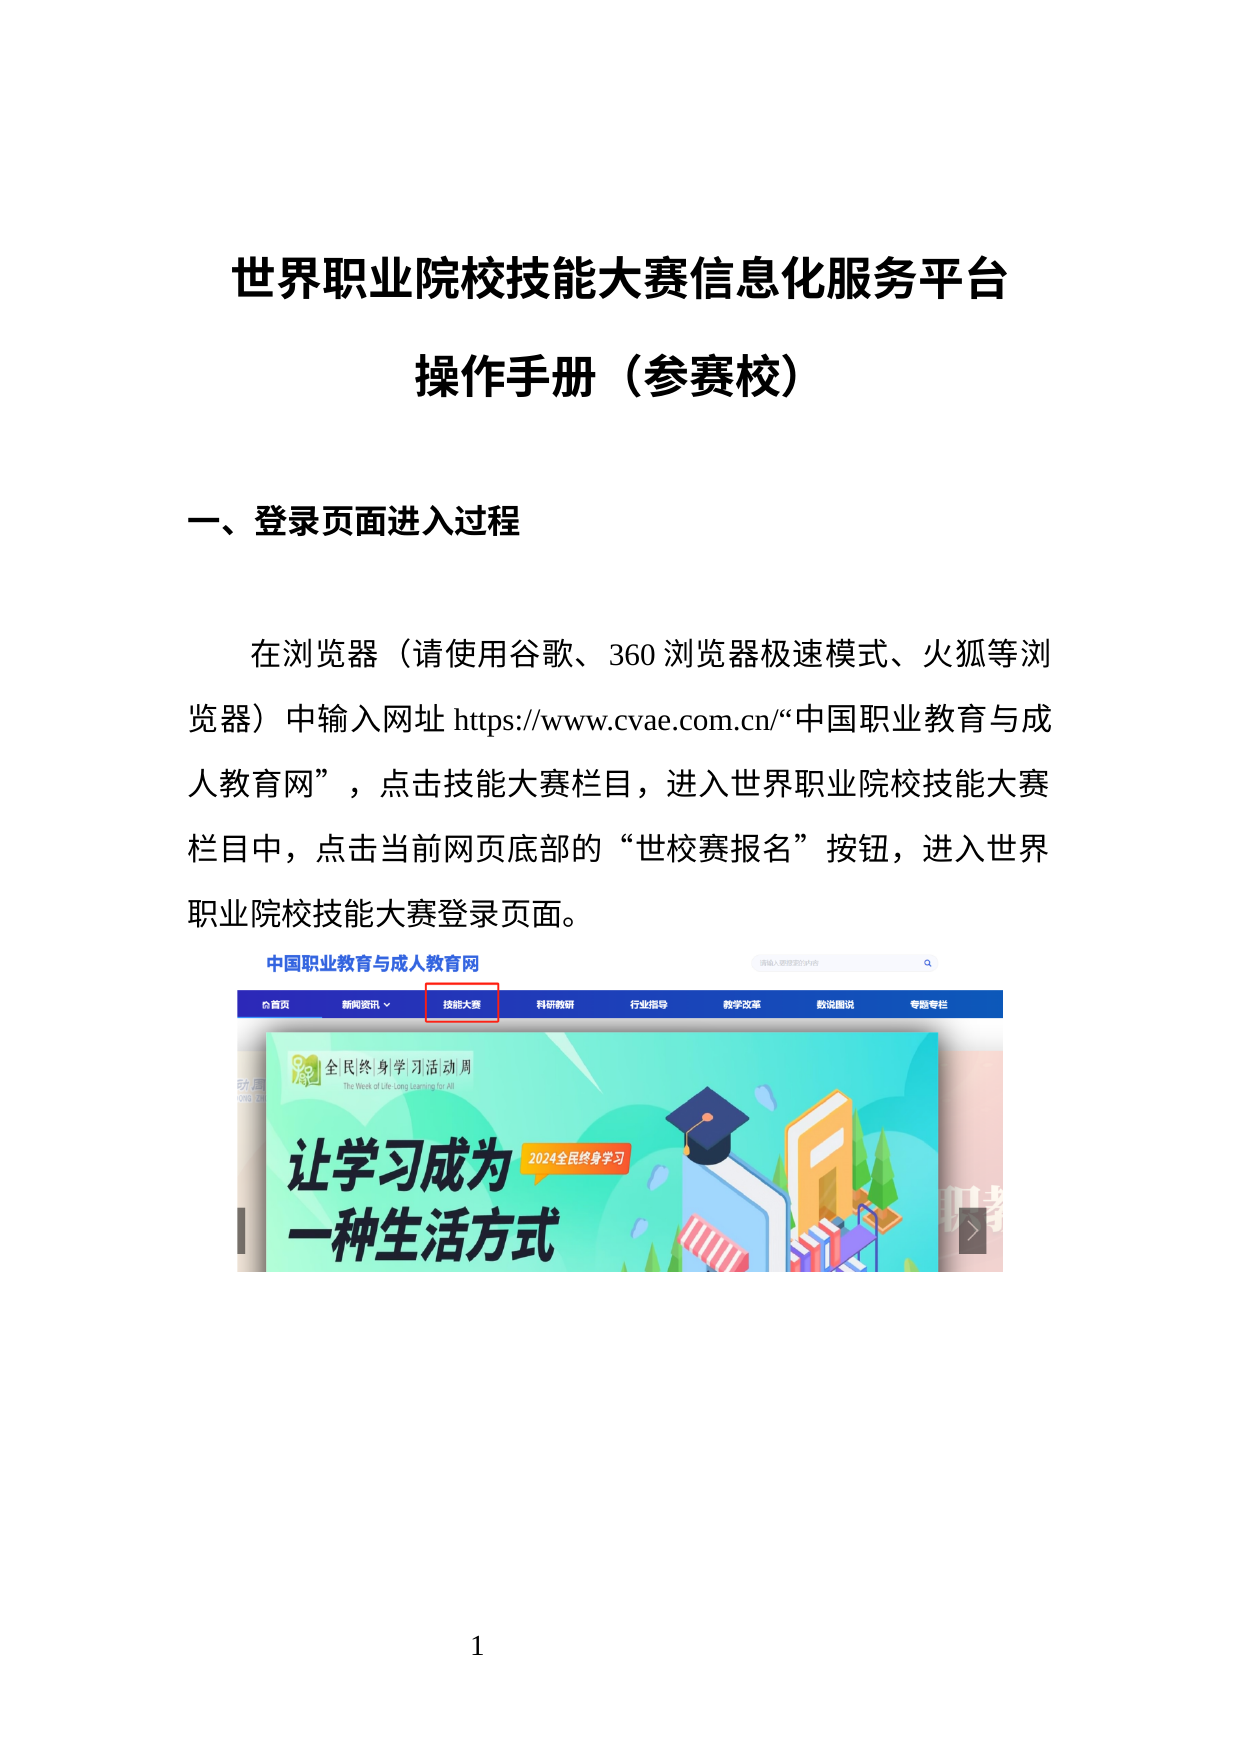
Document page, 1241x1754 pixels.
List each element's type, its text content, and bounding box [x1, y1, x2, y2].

list 在浏览器（请使用谷歌、360浏览器极速模式、火狐等浏览器）中输入网址https://www.cvae.com.cn/“中国职业教育与成人教育网”，点击技能大赛栏目，进入世界职业院校技能大赛栏目中，点击当前网页底部的“世校赛报名”按钮，进入世界职业院校技能大赛登录页面。 [187, 619, 1053, 944]
text 操作手册（参赛校） [187, 324, 1053, 422]
text 世界职业院校技能大赛信息化服务平台 [187, 227, 1053, 324]
picture [237, 944, 1003, 1272]
subtitle 登录页面进入过程 [187, 487, 1053, 552]
